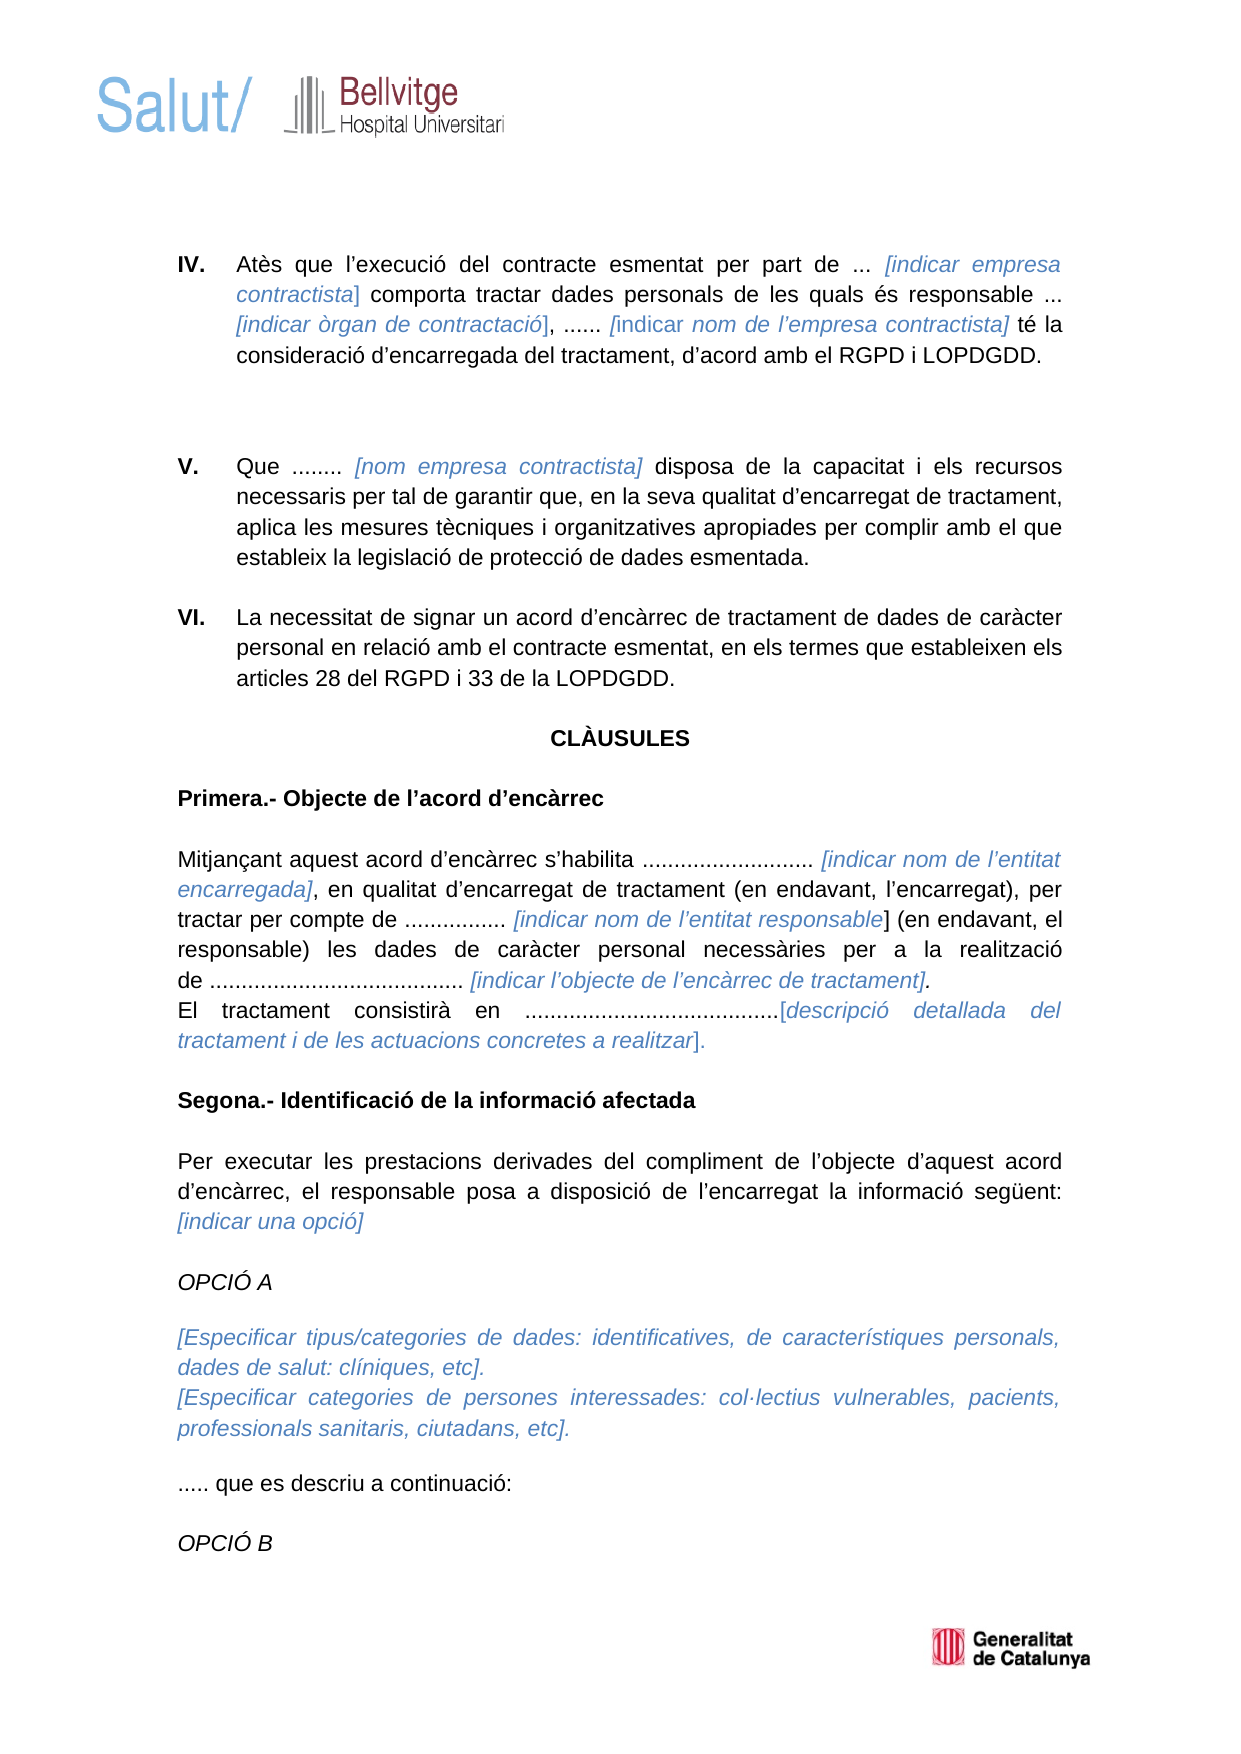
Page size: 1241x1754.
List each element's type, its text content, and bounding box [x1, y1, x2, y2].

list Que ........ [nom empresa contractista] disposa de la capacitat i els recursos necessaris per tal de garantir que, en la seva qualitat d’encarregat de tractament, aplica les mesures tècniques i organitzatives apropiades per complir amb el que estableix la legislació de protecció de dades esmentada. [177, 453, 1063, 570]
picture [97, 76, 504, 138]
text OPCIÓ A [177, 1269, 1063, 1295]
text Mitjançant aquest acord d’encàrrec s’habilita ........................... [indicar nom de l’entitat encarregada], en qualitat d’encarregat de tractament (en endavant, l’encarregat), per tractar per compte de ................ [indicar nom de l’entitat responsable] (en endavant, el responsable) les dades de caràcter personal necessàries per a la realització de ........................................ [indicar l’objecte de l’encàrrec de tractament]. [177, 846, 1063, 993]
text Primera.- Objecte de l’acord d’encàrrec [177, 785, 1063, 812]
text CLÀUSULES [177, 725, 1063, 751]
list La necessitat de signar un acord d’encàrrec de tractament de dades de caràcter personal en relació amb el contracte esmentat, en els termes que estableixen els articles 28 del RGPD i 33 de la LOPDGDD. [177, 604, 1063, 691]
text [Especificar tipus/categories de dades: identificatives, de característiques personals, dades de salut: clíniques, etc]. [177, 1324, 1063, 1381]
list Atès que l’execució del contracte esmentat per part de ... [indicar empresa contractista] comporta tractar dades personals de les quals és responsable ... [indicar òrgan de contractació], ...... [indicar nom de l’empresa contractista] té la consideració d’encarregada del tractament, d’acord amb el RGPD i LOPDGDD. [177, 251, 1063, 368]
text Segona.- Identificació de la informació afectada [177, 1087, 1063, 1114]
text [Especificar categories de persones interessades: col·lectius vulnerables, pacients, professionals sanitaris, ciutadans, etc]. [177, 1384, 1063, 1441]
picture [893, 1621, 1129, 1674]
text OPCIÓ B [177, 1530, 1063, 1557]
text Per executar les prestacions derivades del compliment de l’objecte d’aquest acord d’encàrrec, el responsable posa a disposició de l’encarregat la informació següent: [indicar una opció] [177, 1148, 1063, 1235]
text El tractament consistirà en ........................................[descripció detallada del tractament i de les actuacions concretes a realitzar]. [177, 997, 1063, 1053]
text ..... que es descriu a continuació: [177, 1470, 1063, 1496]
